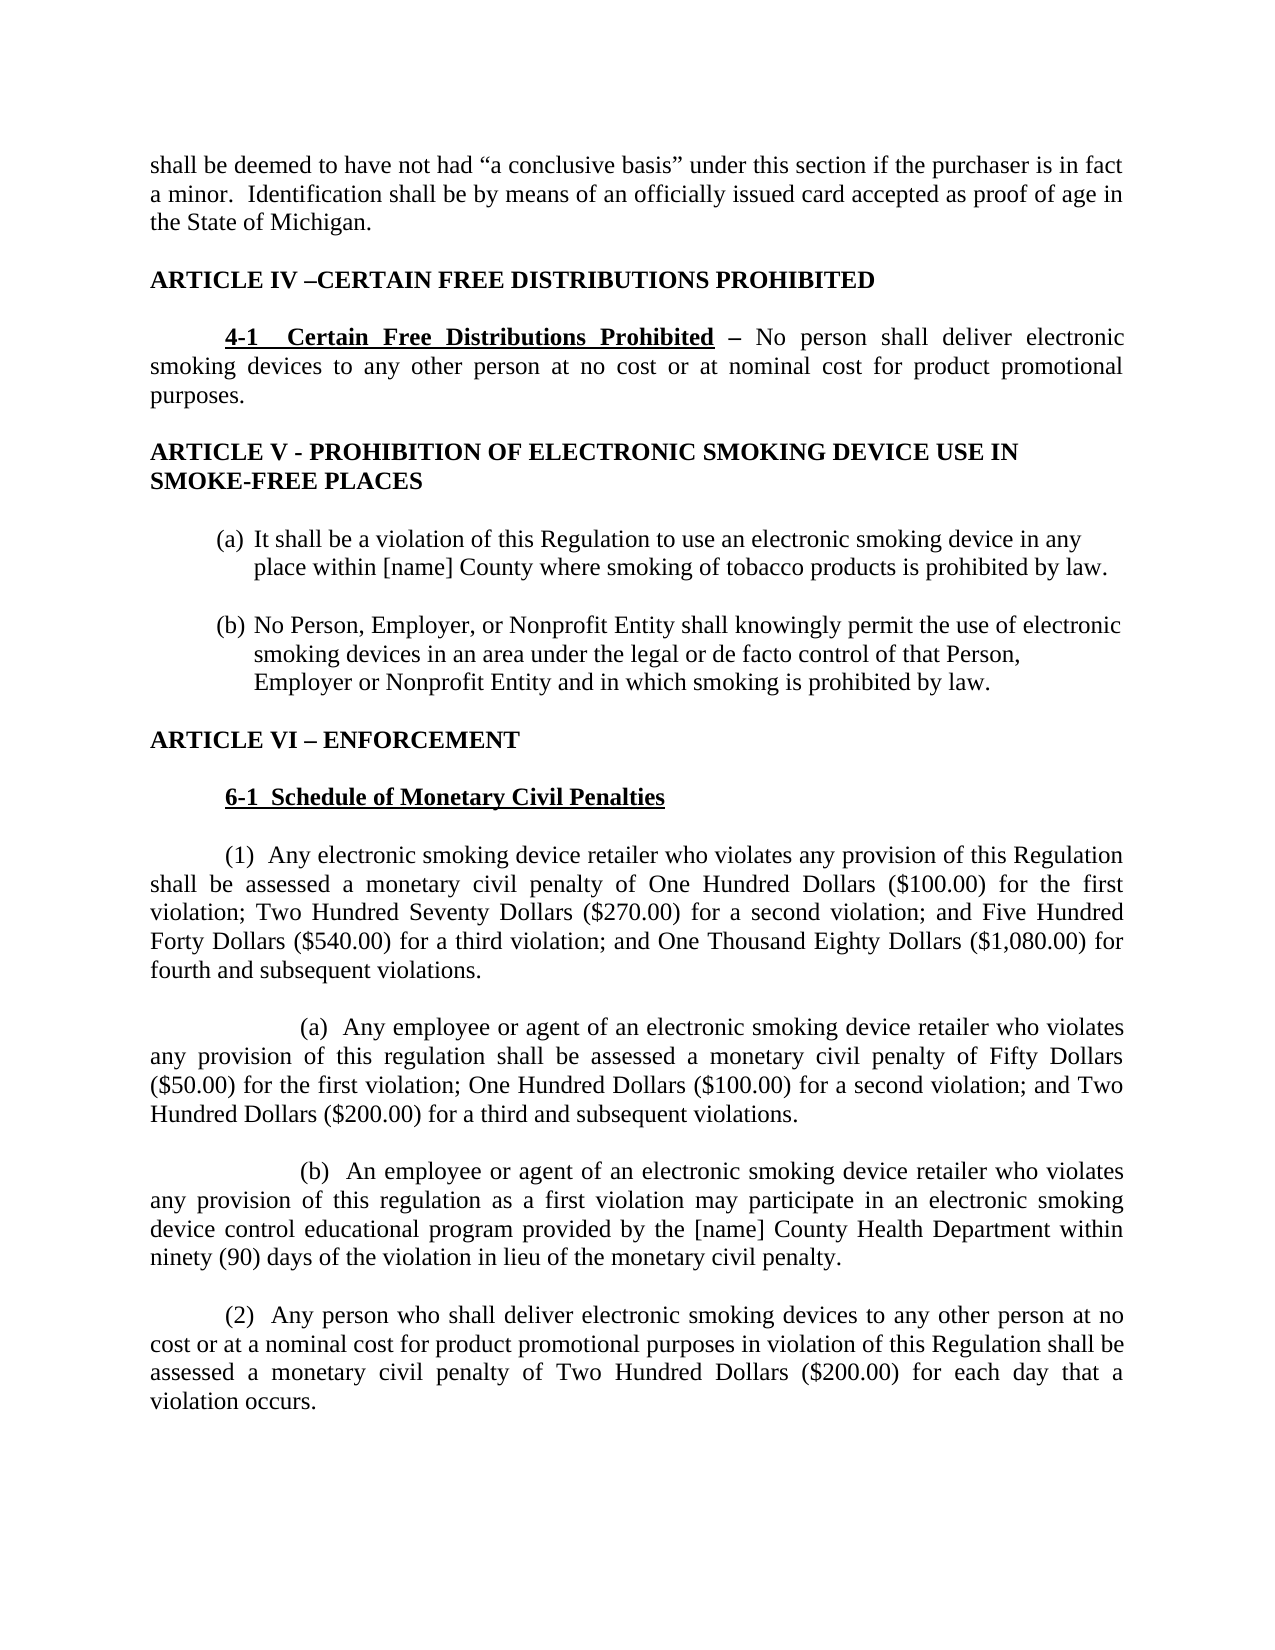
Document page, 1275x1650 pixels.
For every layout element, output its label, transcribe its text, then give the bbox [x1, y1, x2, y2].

text 4-1 Certain Free Distributions Prohibited – No person shall deliver electronic smoking devices to any other person at no cost or at nominal cost for product promotional purposes. [150, 322, 1125, 409]
text (b) An employee or agent of an electronic smoking device retailer who violates any provision of this regulation as a first violation may participate in an electronic smoking device control educational program provided by the [name] County Health Department within ninety (90) days of the violation in lieu of the monetary civil penalty. [150, 1156, 1125, 1271]
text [150, 150, 1125, 236]
list No Person, Employer, or Nonprofit Entity shall knowingly permit the use of electronic smoking devices in an area under the legal or de facto control of that Person, Employer or Nonprofit Entity and in which smoking is prohibited by law. [216, 610, 1125, 696]
text (1) Any electronic smoking device retailer who violates any provision of this Regulation shall be assessed a monetary civil penalty of One Hundred Dollars ($100.00) for the first violation; Two Hundred Seventy Dollars ($270.00) for a second violation; and Five Hundred Forty Dollars ($540.00) for a third violation; and One Thousand Eighty Dollars ($1,080.00) for fourth and subsequent violations. [150, 840, 1125, 984]
text ARTICLE VI – ENFORCEMENT [150, 725, 1125, 754]
text ARTICLE IV –CERTAIN FREE DISTRIBUTIONS PROHIBITED [150, 265, 1125, 294]
subtitle ARTICLE V - PROHIBITION OF ELECTRONIC SMOKING DEVICE USE IN SMOKE-FREE PLACES [150, 437, 1125, 495]
text (2) Any person who shall deliver electronic smoking devices to any other person at no cost or at a nominal cost for product promotional purposes in violation of this Regulation shall be assessed a monetary civil penalty of Two Hundred Dollars ($200.00) for each day that a violation occurs. [150, 1300, 1125, 1415]
text (a) Any employee or agent of an electronic smoking device retailer who violates any provision of this regulation shall be assessed a monetary civil penalty of Fifty Dollars ($50.00) for the first violation; One Hundred Dollars ($100.00) for a second violation; and Two Hundred Dollars ($200.00) for a third and subsequent violations. [150, 1012, 1125, 1127]
list It shall be a violation of this Regulation to use an electronic smoking device in any place within [name] County where smoking of tobacco products is prohibited by law. [216, 524, 1125, 581]
text 6-1 Schedule of Monetary Civil Penalties [150, 782, 1125, 811]
